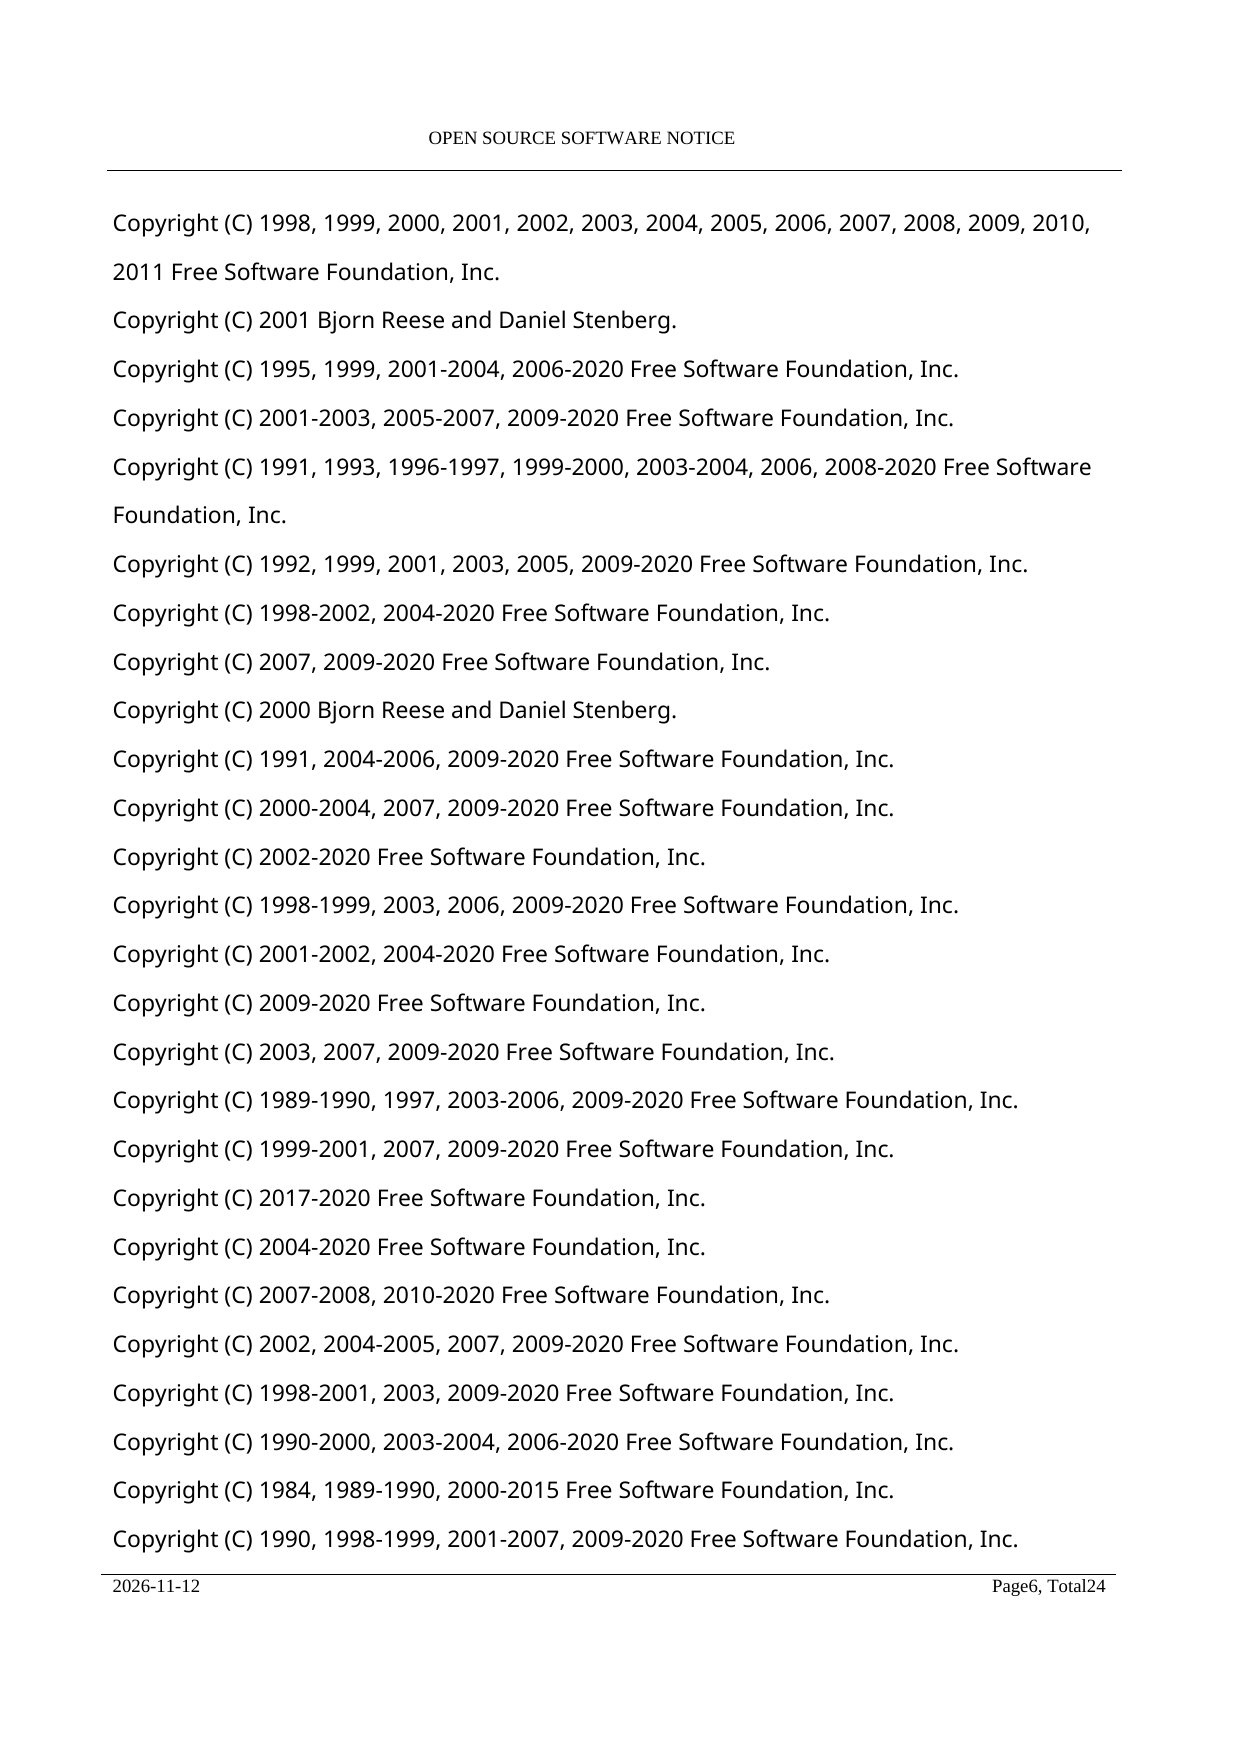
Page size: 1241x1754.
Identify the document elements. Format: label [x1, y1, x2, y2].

text [112, 206, 1128, 1555]
